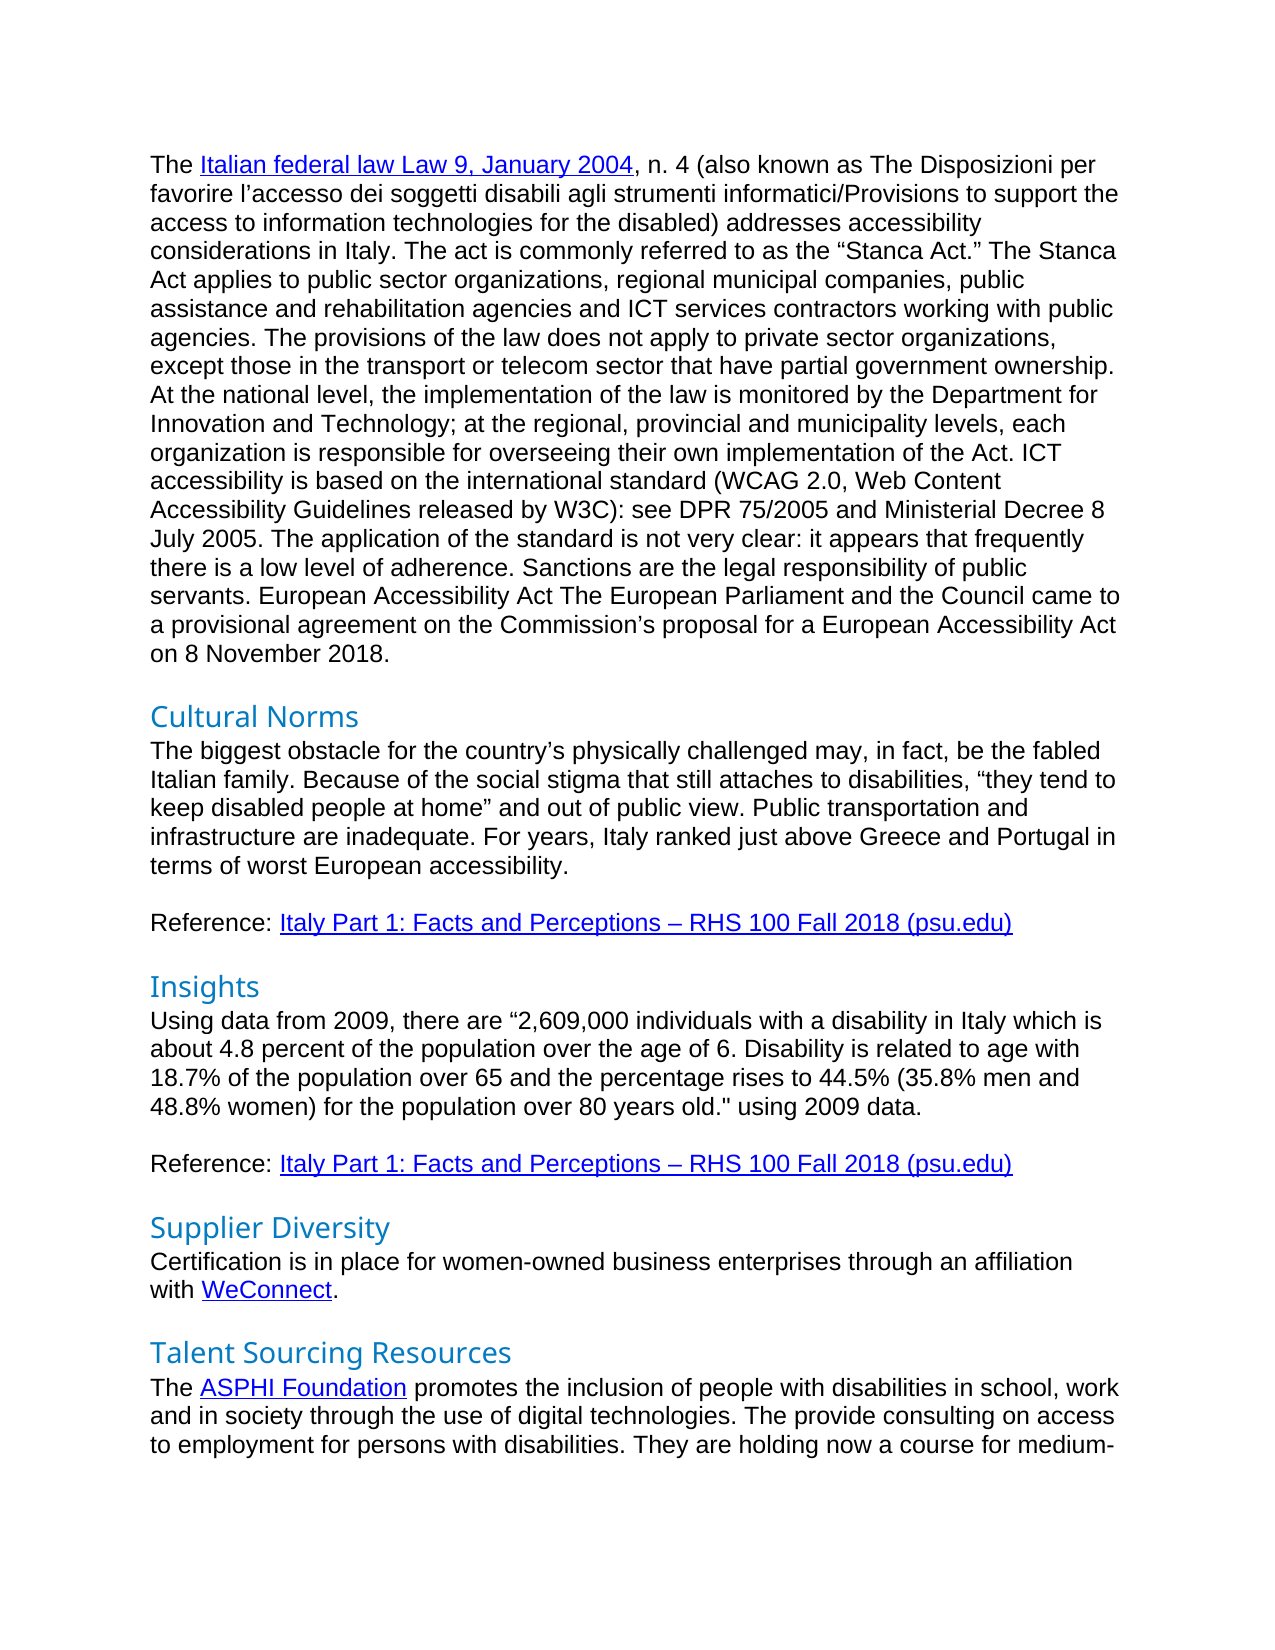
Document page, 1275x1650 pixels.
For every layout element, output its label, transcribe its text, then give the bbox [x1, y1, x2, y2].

text The biggest obstacle for the country’s physically challenged may, in fact, be the fabled Italian family. Because of the social stigma that still attaches to disabilities, “they tend to keep disabled people at home” and out of public view. Public transportation and infrastructure are inadequate. For years, Italy ranked just above Greece and Portugal in terms of worst European accessibility. [150, 736, 1125, 880]
text Supplier Diversity [150, 1207, 1125, 1247]
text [150, 1372, 1125, 1459]
text Using data from 2009, there are “2,609,000 individuals with a disability in Italy which is about 4.8 percent of the population over the age of 6. Disability is related to age with 18.7% of the population over 65 and the percentage rises to 44.5% (35.8% men and 48.8% women) for the population over 80 years old." using 2009 data. [923, 1006, 1125, 1121]
text Insights [150, 966, 1125, 1006]
text Talent Sourcing Resources [150, 1333, 1125, 1372]
text Reference: Italy Part 1: Facts and Perceptions – RHS 100 Fall 2018 (psu.edu) [150, 908, 1125, 937]
text Certification is in place for women-owned business enterprises through an affiliation with WeConnect. [150, 1247, 1125, 1304]
text Reference: Italy Part 1: Facts and Perceptions – RHS 100 Fall 2018 (psu.edu) [150, 1149, 1125, 1178]
text The Italian federal law Law 9, January 2004, n. 4 (also known as The Disposizioni per favorire l’accesso dei soggetti disabili agli strumenti informatici/Provisions to support the access to information technologies for the disabled) addresses accessibility considerations in Italy. The act is commonly referred to as the “Stanca Act.” The Stanca Act applies to public sector organizations, regional municipal companies, public assistance and rehabilitation agencies and ICT services contractors working with public agencies. The provisions of the law does not apply to private sector organizations, except those in the transport or telecom sector that have partial government ownership. At the national level, the implementation of the law is monitored by the Department for Innovation and Technology; at the regional, provincial and municipality levels, each organization is responsible for overseeing their own implementation of the Act. ICT accessibility is based on the international standard (WCAG 2.0, Web Content Accessibility Guidelines released by W3C): see DPR 75/2005 and Ministerial Decree 8 July 2005. The application of the standard is not very clear: it appears that frequently there is a low level of adherence. Sanctions are the legal responsibility of public servants. European Accessibility Act The European Parliament and the Council came to a provisional agreement on the Commission’s proposal for a European Accessibility Act on 8 November 2018. [150, 150, 1125, 667]
text Cultural Norms [150, 696, 1125, 736]
